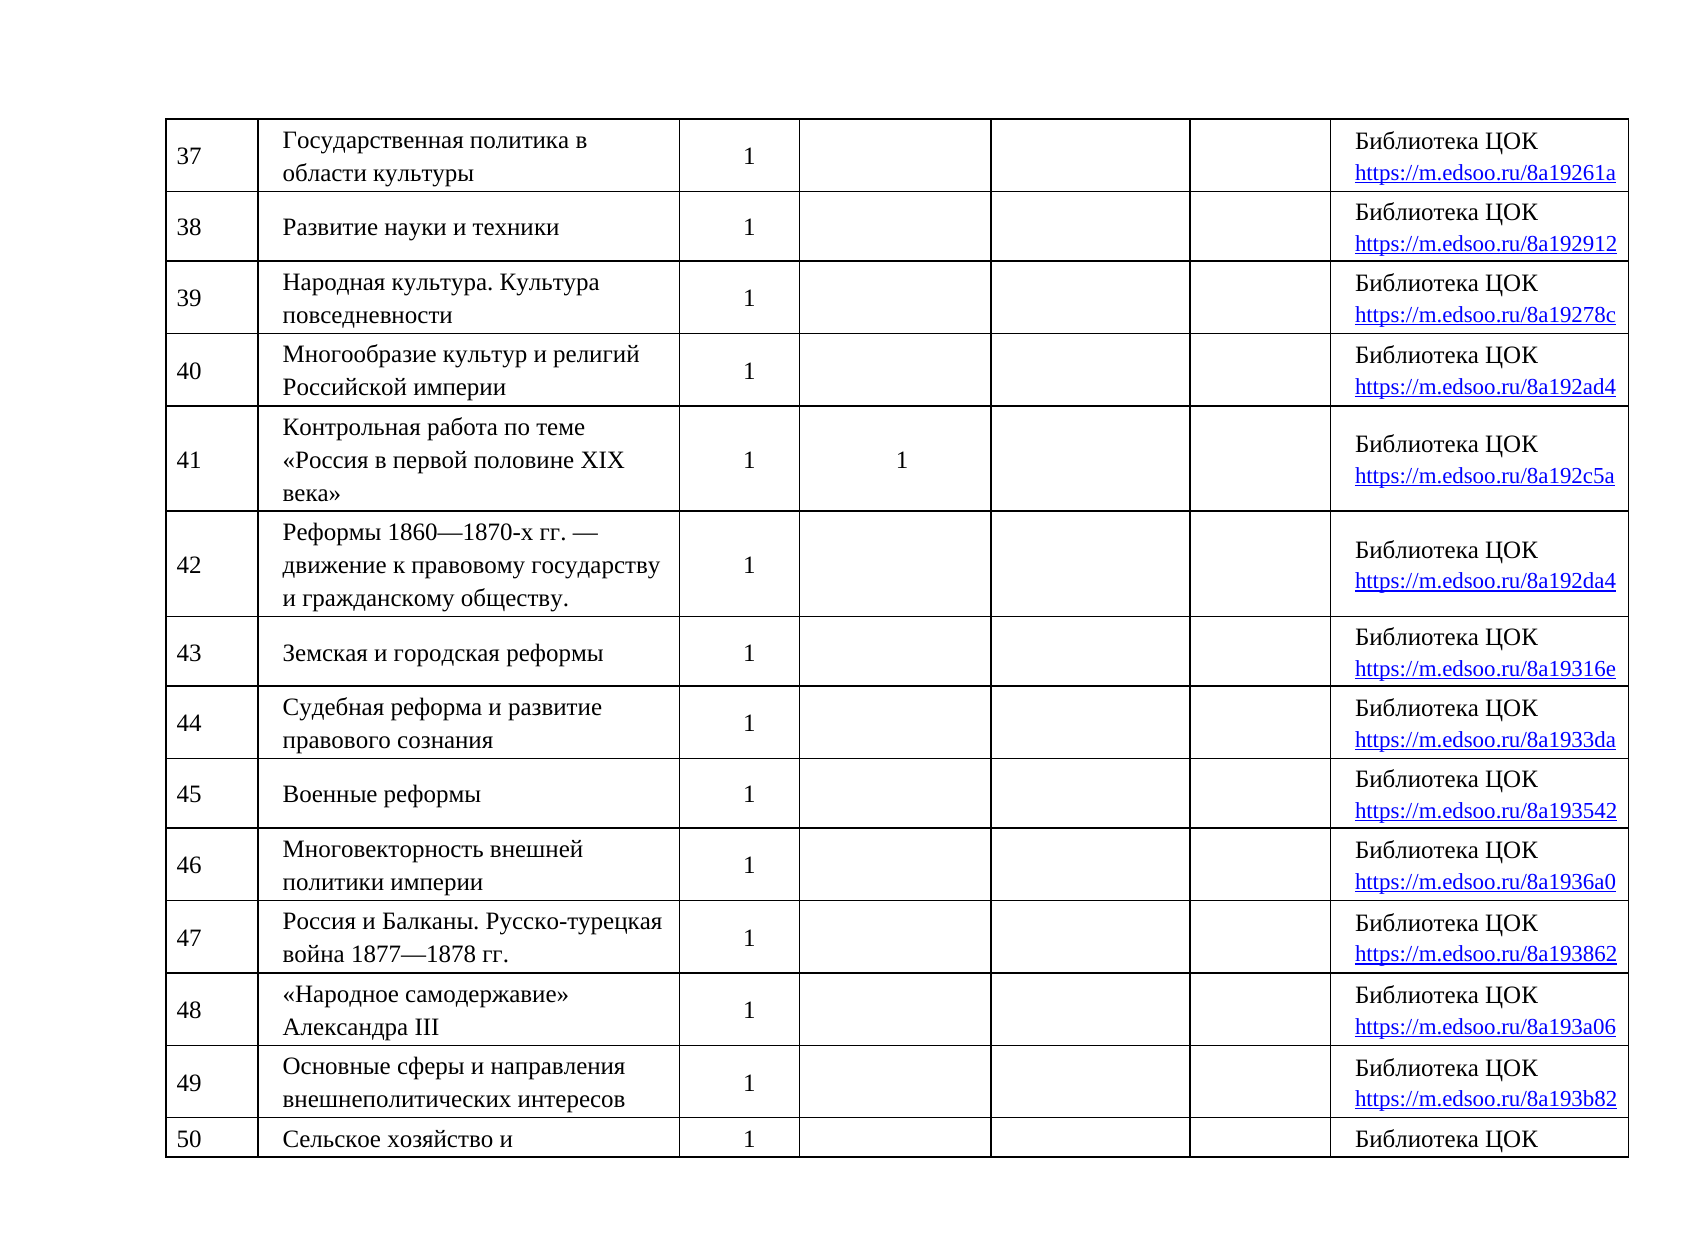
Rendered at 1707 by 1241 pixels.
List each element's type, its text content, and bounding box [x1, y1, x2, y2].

table_cell 1 [680, 829, 799, 900]
table_cell 1 [680, 901, 799, 972]
table_cell 42 [167, 512, 257, 616]
table_cell [1191, 120, 1330, 191]
table_cell Библиотека ЦОК https://m.edsoo.ru/8a19278c [1331, 262, 1628, 332]
table_cell 45 [167, 759, 257, 827]
table_cell 1 [680, 1118, 799, 1156]
table_cell [800, 1046, 990, 1117]
table_cell 47 [167, 901, 257, 972]
table_cell Библиотека ЦОК https://m.edsoo.ru/8a19261a [1331, 120, 1628, 191]
table_cell 41 [167, 407, 257, 510]
table_cell 1 [680, 192, 799, 260]
table_cell 44 [167, 687, 257, 758]
table_cell [800, 334, 990, 405]
table_cell 37 [167, 120, 257, 191]
table_cell [1191, 1118, 1330, 1156]
table_cell 43 [167, 617, 257, 685]
table_cell [992, 262, 1189, 332]
table_cell Библиотека ЦОК https://m.edsoo.ru/8a193542 [1331, 759, 1628, 827]
table_cell 1 [680, 974, 799, 1044]
table_cell [800, 759, 990, 827]
table_cell Библиотека ЦОК https://m.edsoo.ru/8a192c5a [1331, 407, 1628, 510]
table_cell [1191, 901, 1330, 972]
table_cell 1 [680, 512, 799, 616]
table_cell «Народное самодержавие» Александра III [259, 974, 679, 1044]
table_cell Судебная реформа и развитие правового сознания [259, 687, 679, 758]
table_cell [992, 1118, 1189, 1156]
table_cell 1 [680, 759, 799, 827]
table_cell 1 [680, 1046, 799, 1117]
table_cell [1191, 974, 1330, 1044]
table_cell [259, 1118, 679, 1156]
table_cell [1191, 759, 1330, 827]
table_cell 1 [680, 617, 799, 685]
table_cell [1191, 617, 1330, 685]
table_cell Военные реформы [259, 759, 679, 827]
table_cell Библиотека ЦОК https://m.edsoo.ru/8a193b82 [1331, 1046, 1628, 1117]
table_cell [992, 829, 1189, 900]
table_cell [800, 974, 990, 1044]
table_cell [992, 617, 1189, 685]
table_cell 1 [800, 407, 990, 510]
table_cell 46 [167, 829, 257, 900]
table_cell [1191, 512, 1330, 616]
table_cell 1 [680, 407, 799, 510]
table_cell [1191, 262, 1330, 332]
table_cell [800, 687, 990, 758]
table_cell 1 [680, 120, 799, 191]
table_cell [800, 262, 990, 332]
table_cell [992, 407, 1189, 510]
table_cell [1191, 687, 1330, 758]
table_cell [800, 120, 990, 191]
table_cell [992, 512, 1189, 616]
table_cell Библиотека ЦОК https://m.edsoo.ru/8a1933da [1331, 687, 1628, 758]
table_cell [800, 192, 990, 260]
table_cell [1191, 829, 1330, 900]
table_cell [992, 192, 1189, 260]
table_cell [1191, 334, 1330, 405]
table_cell Россия и Балканы. Русско-турецкая война 1877—1878 гг. [259, 901, 679, 972]
table_cell [992, 334, 1189, 405]
table_cell Библиотека ЦОК https://m.edsoo.ru/8a19316e [1331, 617, 1628, 685]
table_cell Библиотека ЦОК https://m.edsoo.ru/8a192912 [1331, 192, 1628, 260]
table_cell Земская и городская реформы [259, 617, 679, 685]
table_cell 1 [680, 262, 799, 332]
table_cell 1 [680, 334, 799, 405]
table_cell Народная культура. Культура повседневности [259, 262, 679, 332]
table_cell [992, 759, 1189, 827]
table_cell [1191, 1046, 1330, 1117]
table_cell Многообразие культур и религий Российской империи [259, 334, 679, 405]
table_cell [1331, 1118, 1628, 1156]
table_cell [1191, 407, 1330, 510]
table_cell 50 [167, 1118, 257, 1156]
table_cell Библиотека ЦОК https://m.edsoo.ru/8a192da4 [1331, 512, 1628, 616]
table_cell Развитие науки и техники [259, 192, 679, 260]
table_cell [800, 829, 990, 900]
table_cell [992, 901, 1189, 972]
table_cell Реформы 1860—1870-х гг. — движение к правовому государству и гражданскому обществу. [259, 512, 679, 616]
table_cell [992, 1046, 1189, 1117]
table_cell 38 [167, 192, 257, 260]
table_cell 1 [680, 687, 799, 758]
table_cell Многовекторность внешней политики империи [259, 829, 679, 900]
table_cell [800, 901, 990, 972]
table_cell Библиотека ЦОК https://m.edsoo.ru/8a193a06 [1331, 974, 1628, 1044]
table_cell [800, 512, 990, 616]
table_cell Библиотека ЦОК https://m.edsoo.ru/8a193862 [1331, 901, 1628, 972]
table_cell 39 [167, 262, 257, 332]
table_cell Библиотека ЦОК https://m.edsoo.ru/8a192ad4 [1331, 334, 1628, 405]
table_cell Библиотека ЦОК https://m.edsoo.ru/8a1936a0 [1331, 829, 1628, 900]
table_cell Государственная политика в области культуры [259, 120, 679, 191]
table_cell [992, 687, 1189, 758]
table_cell [800, 1118, 990, 1156]
table_cell 48 [167, 974, 257, 1044]
table_cell 40 [167, 334, 257, 405]
table_cell Контрольная работа по теме «Россия в первой половине XIX века» [259, 407, 679, 510]
table_cell [992, 120, 1189, 191]
table_cell [800, 617, 990, 685]
table_cell Основные сферы и направления внешнеполитических интересов [259, 1046, 679, 1117]
table_cell 49 [167, 1046, 257, 1117]
table_cell [1191, 192, 1330, 260]
table_cell [992, 974, 1189, 1044]
